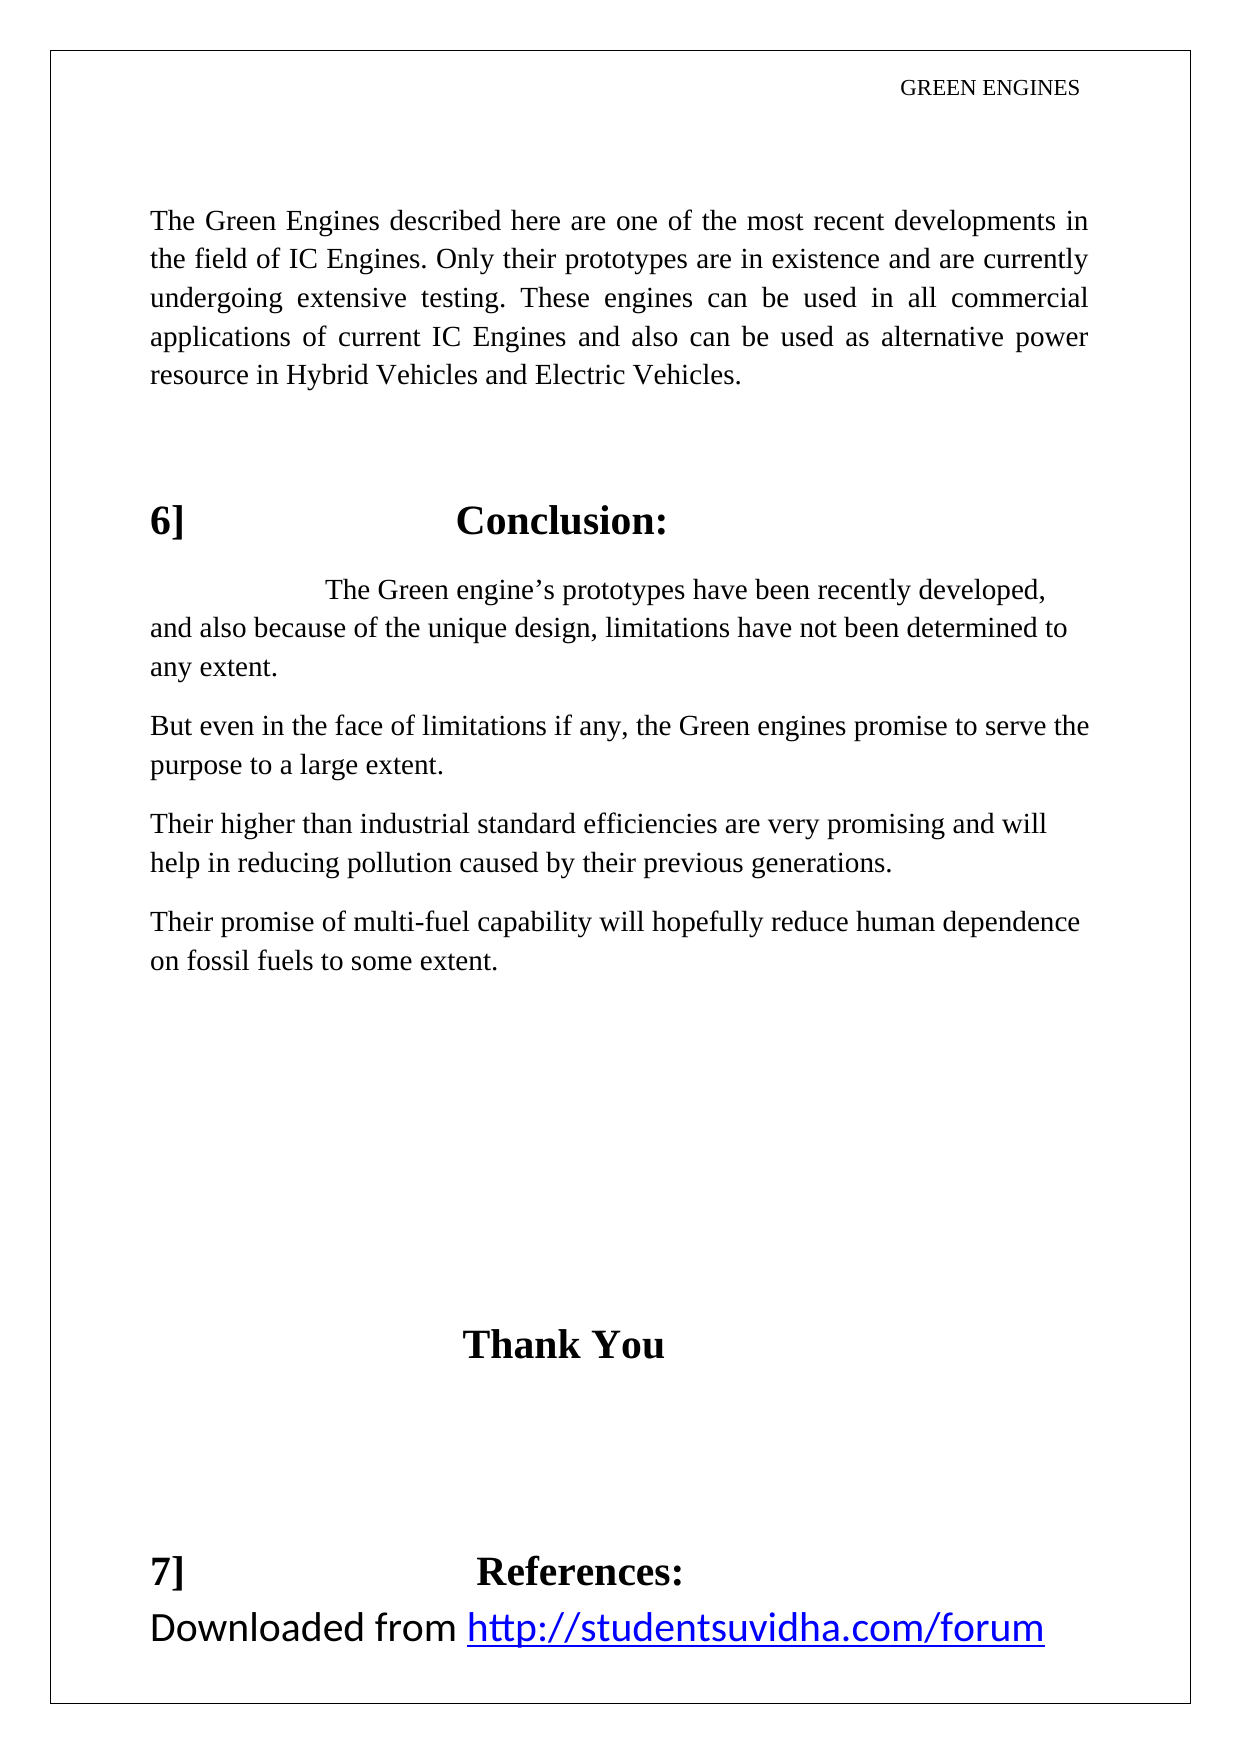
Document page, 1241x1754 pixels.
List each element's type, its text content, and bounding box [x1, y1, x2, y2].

text But even in the face of limitations if any, the Green engines promise to serve the purpose to a large extent. [150, 708, 1090, 780]
text Thank You [150, 1319, 1090, 1367]
text Their higher than industrial standard efficiencies are very promising and will help in reducing pollution caused by their previous generations. [150, 806, 1090, 878]
text The Green Engines described here are one of the most recent developments in the field of IC Engines. Only their prototypes are in existence and are currently undergoing extensive testing. These engines can be used in all commercial applications of current IC Engines and also can be used as alternative power resource in Hybrid Vehicles and Electric Vehicles. [150, 203, 1090, 391]
text 7] References: [150, 1547, 1090, 1595]
text Their promise of multi-fuel capability will hopefully reduce human dependence on fossil fuels to some extent. [150, 904, 1090, 976]
text 6] Conclusion: [150, 496, 1090, 544]
text The Green engine’s prototypes have been recently developed, and also because of the unique design, limitations have not been determined to any extent. [150, 572, 1090, 682]
